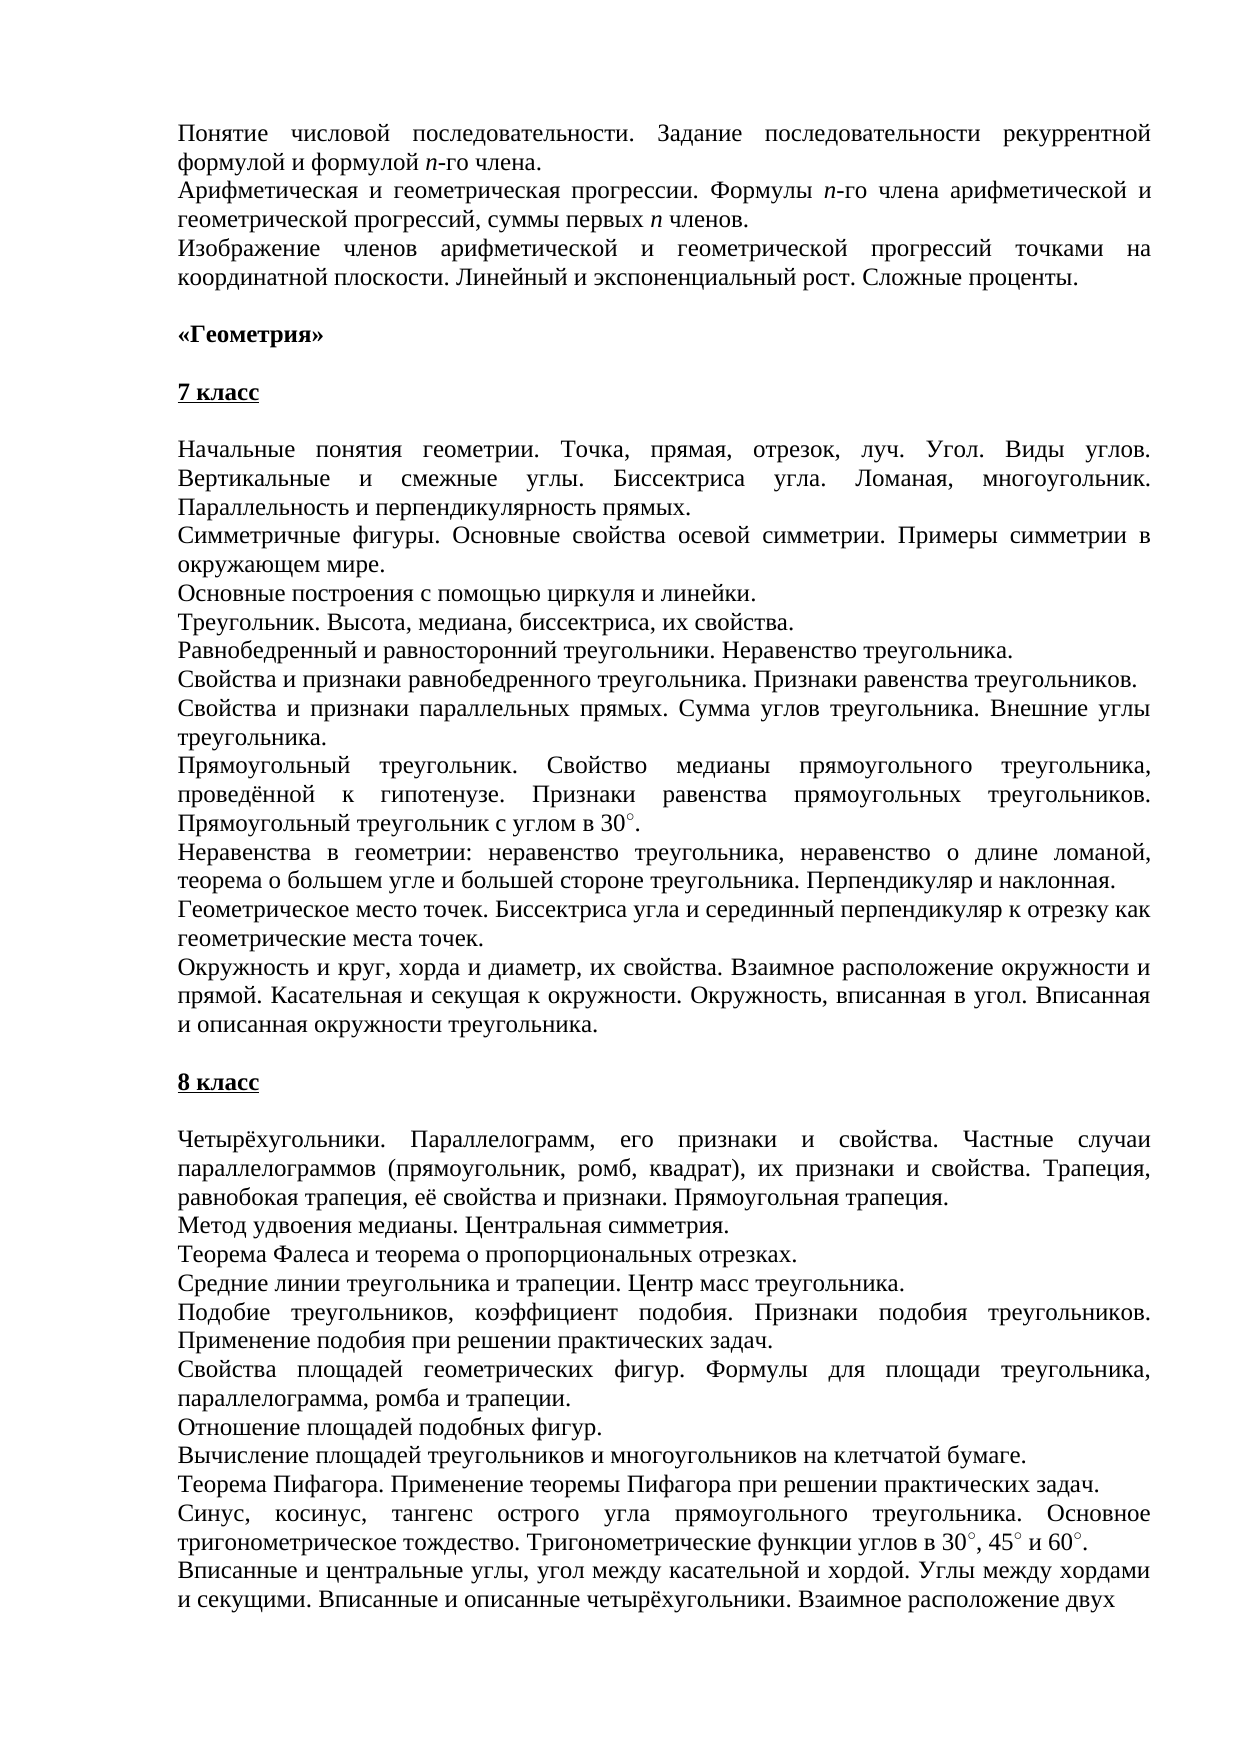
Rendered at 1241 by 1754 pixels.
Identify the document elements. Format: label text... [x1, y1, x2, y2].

text Отношение площадей подобных фигур. [177, 1412, 1152, 1441]
text Свойства площадей геометрических фигур. Формулы для площади треугольника, параллелограмма, ромба и трапеции. [177, 1354, 1152, 1412]
text Четырёхугольники. Параллелограмм, его признаки и свойства. Частные случаи параллелограммов (прямоугольник, ромб, квадрат), их признаки и свойства. Трапеция, равнобокая трапеция, её свойства и признаки. Прямоугольная трапеция. [177, 1124, 1152, 1211]
text Прямоугольный треугольник. Свойство медианы прямоугольного треугольника, проведённой к гипотенузе. Признаки равенства прямоугольных треугольников. Прямоугольный треугольник с углом в 30○. [177, 751, 1152, 837]
text Теорема Пифагора. Применение теоремы Пифагора при решении практических задач. [177, 1469, 1152, 1498]
text Основные построения с помощью циркуля и линейки. [177, 578, 1152, 607]
text Начальные понятия геометрии. Точка, прямая, отрезок, луч. Угол. Виды углов. Вертикальные и смежные углы. Биссектриса угла. Ломаная, многоугольник. Параллельность и перпендикулярность прямых. [177, 434, 1152, 521]
text Свойства и признаки равнобедренного треугольника. Признаки равенства треугольников. [177, 664, 1152, 693]
text Теорема Фалеса и теорема о пропорциональных отрезках. [177, 1239, 1152, 1268]
text «Геометрия» [177, 319, 1152, 348]
text Понятие числовой последовательности. Задание последовательности рекуррентной формулой и формулой n-го члена. [177, 118, 1152, 176]
text Треугольник. Высота, медиана, биссектриса, их свойства. [177, 607, 1152, 636]
text Свойства и признаки параллельных прямых. Сумма углов треугольника. Внешние углы треугольника. [177, 693, 1152, 751]
text Вписанные и центральные углы, угол между касательной и хордой. Углы между хордами и секущими. Вписанные и описанные четырёхугольники. Взаимное расположение двух [177, 1556, 1152, 1613]
text Геометрическое место точек. Биссектриса угла и серединный перпендикуляр к отрезку как геометрические места точек. [177, 894, 1152, 952]
text Подобие треугольников, коэффициент подобия. Признаки подобия треугольников. Применение подобия при решении практических задач. [177, 1297, 1152, 1354]
text Средние линии треугольника и трапеции. Центр масс треугольника. [177, 1268, 1152, 1297]
text Синус, косинус, тангенс острого угла прямоугольного треугольника. Основное тригонометрическое тождество. Тригонометрические функции углов в 30○, 45○ и 60○. [177, 1498, 1152, 1556]
text Вычисление площадей треугольников и многоугольников на клетчатой бумаге. [177, 1441, 1152, 1469]
text Равнобедренный и равносторонний треугольники. Неравенство треугольника. [177, 636, 1152, 664]
text Неравенства в геометрии: неравенство треугольника, неравенство о длине ломаной, теорема о большем угле и большей стороне треугольника. Перпендикуляр и наклонная. [177, 837, 1152, 894]
text Изображение членов арифметической и геометрической прогрессий точками на координатной плоскости. Линейный и экспоненциальный рост. Сложные проценты. [177, 233, 1152, 291]
text Арифметическая и геометрическая прогрессии. Формулы n-го члена арифметической и геометрической прогрессий, суммы первых n членов. [177, 176, 1152, 233]
text Окружность и круг, хорда и диаметр, их свойства. Взаимное расположение окружности и прямой. Касательная и секущая к окружности. Окружность, вписанная в угол. Вписанная и описанная окружности треугольника. [177, 952, 1152, 1038]
text Симметричные фигуры. Основные свойства осевой симметрии. Примеры симметрии в окружающем мире. [177, 521, 1152, 578]
text Метод удвоения медианы. Центральная симметрия. [177, 1211, 1152, 1239]
text 8 класс [177, 1067, 1152, 1096]
text 7 класс [177, 377, 1152, 406]
